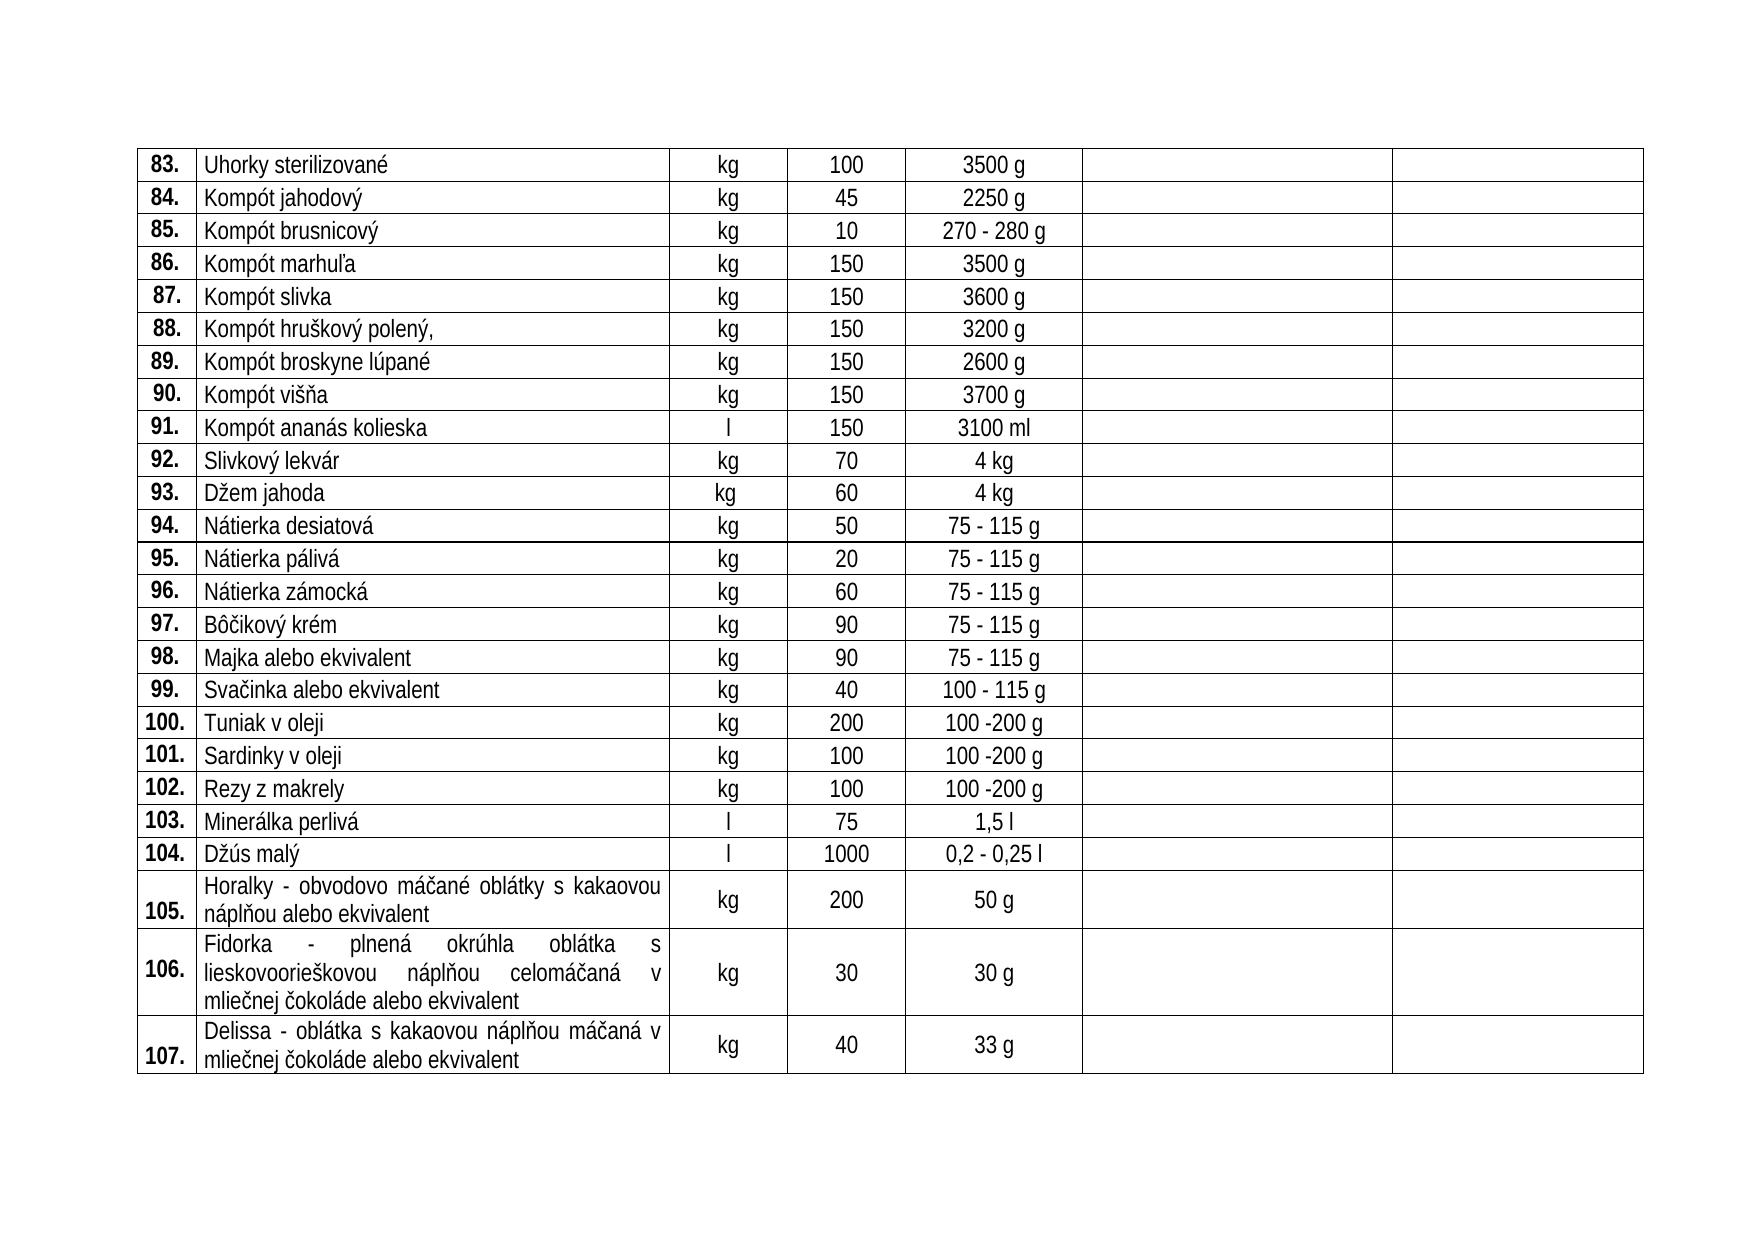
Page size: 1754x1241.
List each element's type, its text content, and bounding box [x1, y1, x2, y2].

table_cell 60 [788, 575, 905, 607]
table_cell Kompót slivka [197, 280, 669, 312]
table_cell 100 [788, 149, 905, 181]
table_cell 101. [138, 739, 196, 771]
table_cell Delissa - oblátka s kakaovou náplňou máčaná v mliečnej čokoláde alebo ekvivalent [197, 1016, 669, 1073]
table_cell [1083, 247, 1392, 279]
table_cell kg [670, 313, 787, 344]
table_cell 100 -200 g [906, 739, 1082, 771]
table_cell [1083, 477, 1392, 509]
table_cell l [670, 838, 787, 869]
table_cell 100 -200 g [906, 707, 1082, 738]
table_cell 200 [788, 707, 905, 738]
table_cell kg [670, 1016, 787, 1073]
table_cell 103. [138, 805, 196, 837]
table_cell kg [670, 575, 787, 607]
table_cell 30 [788, 929, 905, 1015]
table_cell Svačinka alebo ekvivalent [197, 674, 669, 706]
table_cell [1083, 411, 1392, 443]
table_cell 100. [138, 707, 196, 738]
table_cell 40 [788, 674, 905, 706]
table_cell 3500 g [906, 247, 1082, 279]
table_cell Kompót višňa [197, 379, 669, 410]
table_cell [1083, 772, 1392, 804]
table_cell 104. [138, 838, 196, 869]
table_cell 3100 ml [906, 411, 1082, 443]
table_cell 1,5 l [906, 805, 1082, 837]
table_cell 92. [138, 444, 196, 476]
table_cell [1393, 739, 1643, 771]
table_cell kg [670, 707, 787, 738]
table_cell 4 kg [906, 477, 1082, 509]
table_cell kg [670, 641, 787, 673]
table_cell 91. [138, 411, 196, 443]
table_cell kg [670, 608, 787, 640]
table_cell [1393, 871, 1643, 928]
table_cell kg [670, 772, 787, 804]
table_cell kg [670, 929, 787, 1015]
table_cell [1083, 346, 1392, 377]
table_cell Rezy z makrely [197, 772, 669, 804]
table_cell [1393, 149, 1643, 181]
table_cell Nátierka zámocká [197, 575, 669, 607]
table_cell 33 g [906, 1016, 1082, 1073]
table_cell [1083, 707, 1392, 738]
table_cell 150 [788, 411, 905, 443]
table_cell [1083, 182, 1392, 213]
table_cell 90 [788, 608, 905, 640]
table_cell 3200 g [906, 313, 1082, 344]
table_cell [1393, 214, 1643, 246]
table_cell kg [670, 674, 787, 706]
table_cell kg [670, 182, 787, 213]
table_cell 150 [788, 379, 905, 410]
table_cell Kompót broskyne lúpané [197, 346, 669, 377]
table_cell kg [670, 346, 787, 377]
table_cell [1083, 871, 1392, 928]
table_cell 98. [138, 641, 196, 673]
table_cell [1083, 149, 1392, 181]
table_cell l [670, 805, 787, 837]
table_cell Džús malý [197, 838, 669, 869]
table_cell 60 [788, 477, 905, 509]
table_cell [1393, 247, 1643, 279]
table_cell [1393, 575, 1643, 607]
table_cell [1393, 707, 1643, 738]
table_cell [1083, 739, 1392, 771]
table_cell [1083, 543, 1392, 574]
table_cell kg [670, 379, 787, 410]
table_cell [1083, 379, 1392, 410]
table_cell 150 [788, 313, 905, 344]
table_cell 50 g [906, 871, 1082, 928]
table_cell [1393, 444, 1643, 476]
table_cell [197, 149, 669, 181]
table_cell 100 [788, 739, 905, 771]
table_cell 150 [788, 280, 905, 312]
table_cell [1083, 838, 1392, 869]
table_cell 40 [788, 1016, 905, 1073]
table_cell 100 - 115 g [906, 674, 1082, 706]
table_cell [1393, 674, 1643, 706]
table_cell [1083, 608, 1392, 640]
table_cell [1083, 214, 1392, 246]
table_cell Kompót brusnicový [197, 214, 669, 246]
table_cell 75 - 115 g [906, 575, 1082, 607]
table_cell kg [670, 510, 787, 541]
table_cell 75 [788, 805, 905, 837]
table_cell [1083, 280, 1392, 312]
table_cell kg [670, 477, 787, 509]
table_cell Horalky - obvodovo máčané oblátky s kakaovou náplňou alebo ekvivalent [197, 871, 669, 928]
table_cell 150 [788, 346, 905, 377]
table_cell kg [670, 543, 787, 574]
table_cell 75 - 115 g [906, 543, 1082, 574]
table_cell Nátierka pálivá [197, 543, 669, 574]
table_cell 75 - 115 g [906, 510, 1082, 541]
table_cell 102. [138, 772, 196, 804]
table_cell [1083, 805, 1392, 837]
table_cell kg [670, 871, 787, 928]
table_cell 85. [138, 214, 196, 246]
table_cell kg [670, 739, 787, 771]
table_cell Bôčikový krém [197, 608, 669, 640]
table_cell 87. [138, 280, 196, 312]
table_cell kg [670, 247, 787, 279]
table_cell 96. [138, 575, 196, 607]
table_cell kg [670, 280, 787, 312]
table_cell [1393, 929, 1643, 1015]
table_cell 0,2 - 0,25 l [906, 838, 1082, 869]
table_cell 89. [138, 346, 196, 377]
table_cell 84. [138, 182, 196, 213]
table_cell 30 g [906, 929, 1082, 1015]
table_cell Džem jahoda [197, 477, 669, 509]
table_cell 270 - 280 g [906, 214, 1082, 246]
table_cell kg [670, 214, 787, 246]
table_cell [1393, 772, 1643, 804]
table_cell [1393, 543, 1643, 574]
table_cell 3700 g [906, 379, 1082, 410]
table_cell [1083, 575, 1392, 607]
table_cell 105. [138, 871, 196, 928]
table_cell Fidorka - plnená okrúhla oblátka s lieskovoorieškovou náplňou celomáčaná v mliečnej čokoláde alebo ekvivalent [197, 929, 669, 1015]
table_cell kg [670, 444, 787, 476]
table_cell 75 - 115 g [906, 641, 1082, 673]
table_cell l [670, 411, 787, 443]
table_cell [1393, 608, 1643, 640]
table_cell Majka alebo ekvivalent [197, 641, 669, 673]
table_cell 3500 g [906, 149, 1082, 181]
table_cell 4 kg [906, 444, 1082, 476]
table_cell 107. [138, 1016, 196, 1073]
table_cell 106. [138, 929, 196, 1015]
table_cell [1083, 313, 1392, 344]
table_cell [1393, 313, 1643, 344]
table_cell 100 [788, 772, 905, 804]
table_cell [1083, 444, 1392, 476]
table_cell 200 [788, 871, 905, 928]
table_cell 99. [138, 674, 196, 706]
table_cell [1393, 346, 1643, 377]
table_cell 2600 g [906, 346, 1082, 377]
table_cell 50 [788, 510, 905, 541]
table_cell [1393, 411, 1643, 443]
table_cell [1393, 838, 1643, 869]
table_cell kg [670, 149, 787, 181]
table_cell 86. [138, 247, 196, 279]
table_cell [1393, 280, 1643, 312]
table_cell 90 [788, 641, 905, 673]
table_cell [1393, 805, 1643, 837]
table_cell 90. [138, 379, 196, 410]
table_cell [1083, 929, 1392, 1015]
table_cell Kompót marhuľa [197, 247, 669, 279]
table_cell Kompót jahodový [197, 182, 669, 213]
table_cell [1393, 641, 1643, 673]
table_cell 88. [138, 313, 196, 344]
table_cell 93. [138, 477, 196, 509]
table_cell [1393, 477, 1643, 509]
table_cell Minerálka perlivá [197, 805, 669, 837]
table_cell [1393, 510, 1643, 541]
table_cell Kompót ananás kolieska [197, 411, 669, 443]
table_cell 1000 [788, 838, 905, 869]
table_cell 95. [138, 543, 196, 574]
table_cell 100 -200 g [906, 772, 1082, 804]
table_cell 10 [788, 214, 905, 246]
table_cell Tuniak v oleji [197, 707, 669, 738]
table_cell [1393, 1016, 1643, 1073]
table_cell 20 [788, 543, 905, 574]
table_cell 70 [788, 444, 905, 476]
table_cell 83. [138, 149, 196, 181]
table_cell [1083, 641, 1392, 673]
table_cell 2250 g [906, 182, 1082, 213]
table_cell Slivkový lekvár [197, 444, 669, 476]
table_cell 75 - 115 g [906, 608, 1082, 640]
table_cell 45 [788, 182, 905, 213]
table_cell Kompót hruškový polený, [197, 313, 669, 344]
table_cell 150 [788, 247, 905, 279]
table_cell [1393, 182, 1643, 213]
table_cell 94. [138, 510, 196, 541]
table_cell 97. [138, 608, 196, 640]
table_cell Nátierka desiatová [197, 510, 669, 541]
table_cell [1393, 379, 1643, 410]
table_cell [1083, 510, 1392, 541]
table_cell Sardinky v oleji [197, 739, 669, 771]
table_cell 3600 g [906, 280, 1082, 312]
table_cell [1083, 674, 1392, 706]
table_cell [1083, 1016, 1392, 1073]
